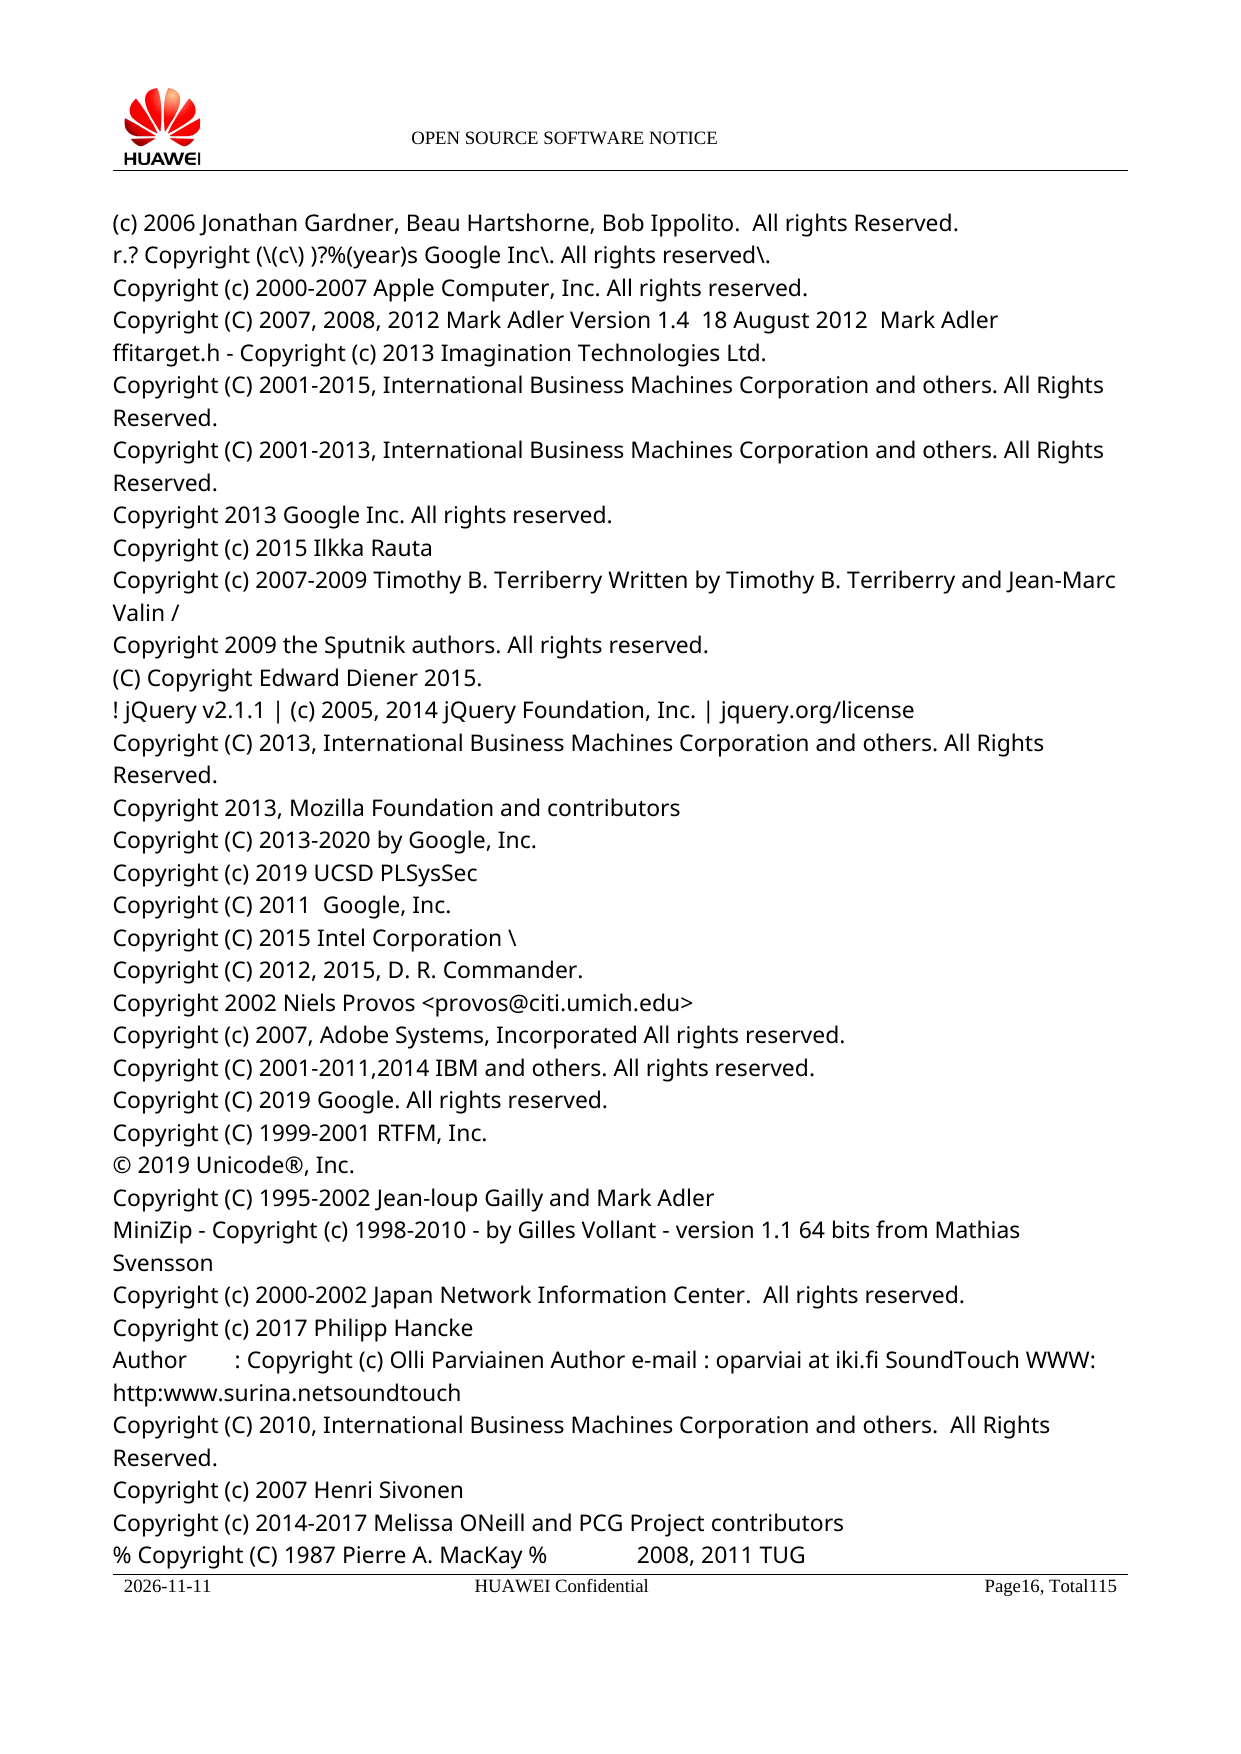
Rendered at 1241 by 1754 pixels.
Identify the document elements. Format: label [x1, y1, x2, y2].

picture [124, 88, 201, 165]
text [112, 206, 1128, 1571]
